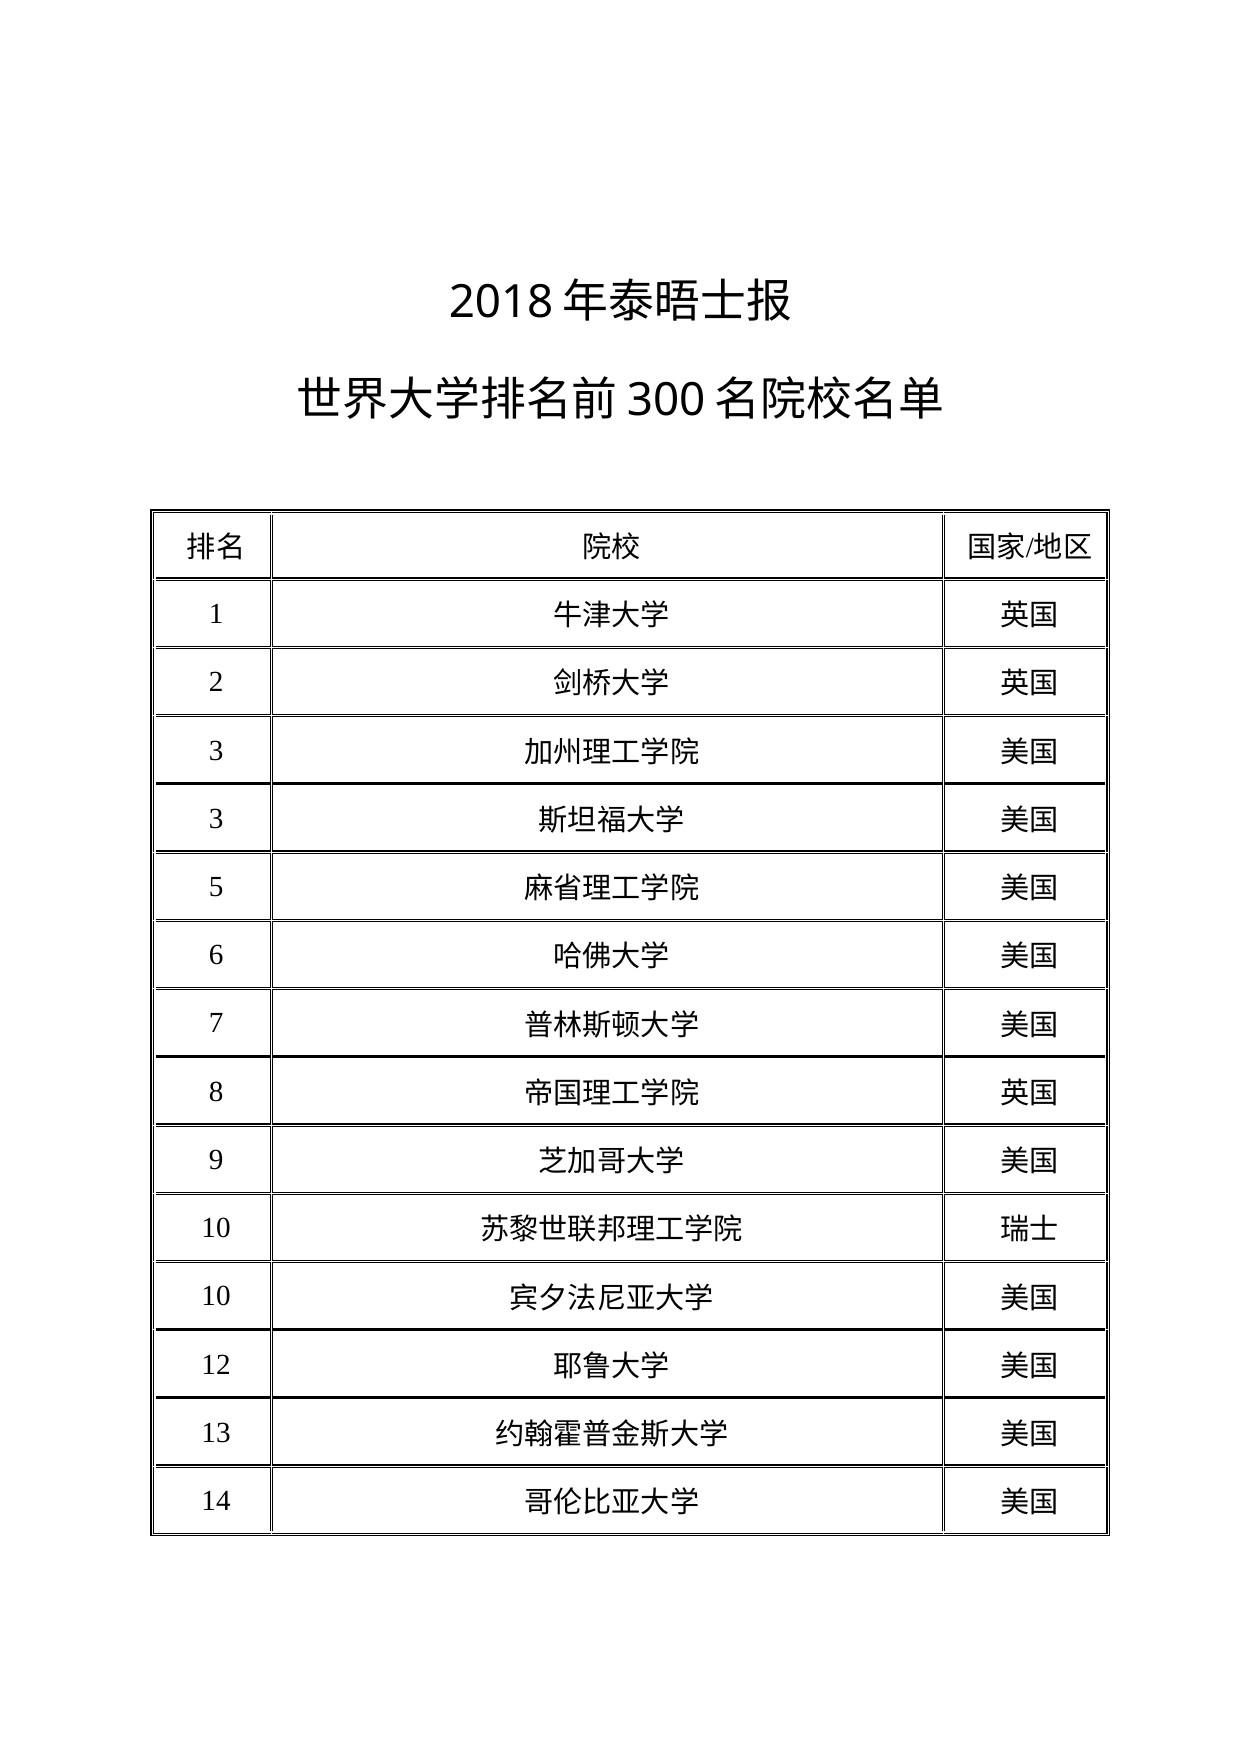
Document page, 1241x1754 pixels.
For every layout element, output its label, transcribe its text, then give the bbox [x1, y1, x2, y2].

table_cell 12 [152, 1328, 270, 1396]
table_cell 13 [154, 1396, 270, 1464]
table_cell 3 [152, 714, 272, 782]
table_header 排名 [154, 513, 272, 577]
table_cell 英国 [945, 1055, 1106, 1123]
table_cell 英国 [944, 646, 1108, 714]
table_cell 美国 [945, 1396, 1106, 1464]
table_cell 2 [152, 646, 272, 714]
table_cell 斯坦福大学 [273, 785, 942, 850]
table_cell 6 [154, 919, 270, 987]
table_cell 宾夕法尼亚大学 [273, 1263, 942, 1328]
table_cell 帝国理工学院 [273, 1058, 942, 1123]
table_cell 哥伦比亚大学 [272, 1468, 943, 1532]
table_header 院校 [272, 513, 943, 577]
table_cell 1 [154, 577, 270, 646]
table_cell 哈佛大学 [273, 922, 942, 987]
table_cell 10 [154, 1191, 270, 1259]
table_cell 苏黎世联邦理工学院 [273, 1195, 942, 1259]
table_cell 英国 [945, 577, 1107, 646]
table_cell 美国 [944, 1464, 1107, 1532]
table_cell 美国 [944, 987, 1108, 1055]
text 世界大学排名前300名院校名单 [165, 347, 1075, 444]
table_cell 3 [154, 782, 270, 850]
table_cell 7 [152, 987, 272, 1055]
table_cell 美国 [945, 782, 1106, 850]
table_cell 美国 [945, 850, 1107, 918]
table_cell 美国 [945, 1260, 1107, 1328]
table_cell 10 [154, 1260, 270, 1328]
table_cell 9 [154, 1123, 270, 1191]
table_cell 剑桥大学 [273, 649, 942, 714]
table_cell 瑞士 [945, 1191, 1107, 1259]
table_cell 美国 [944, 714, 1108, 782]
table_cell 麻省理工学院 [273, 854, 942, 918]
table_cell 8 [154, 1055, 270, 1123]
table_cell 美国 [945, 1328, 1108, 1396]
table_cell 美国 [945, 919, 1107, 987]
table_cell 耶鲁大学 [273, 1331, 942, 1396]
table_cell 美国 [945, 1123, 1107, 1191]
table_cell 5 [154, 850, 270, 918]
table_header 国家/地区 [944, 513, 1106, 577]
table_cell 约翰霍普金斯大学 [273, 1399, 942, 1464]
table_cell 芝加哥大学 [273, 1127, 942, 1191]
table_cell 14 [154, 1464, 272, 1532]
text 2018年泰晤士报 [165, 249, 1075, 347]
table_cell 普林斯顿大学 [273, 990, 942, 1055]
table_cell 加州理工学院 [273, 717, 942, 782]
table_cell 牛津大学 [273, 581, 942, 646]
